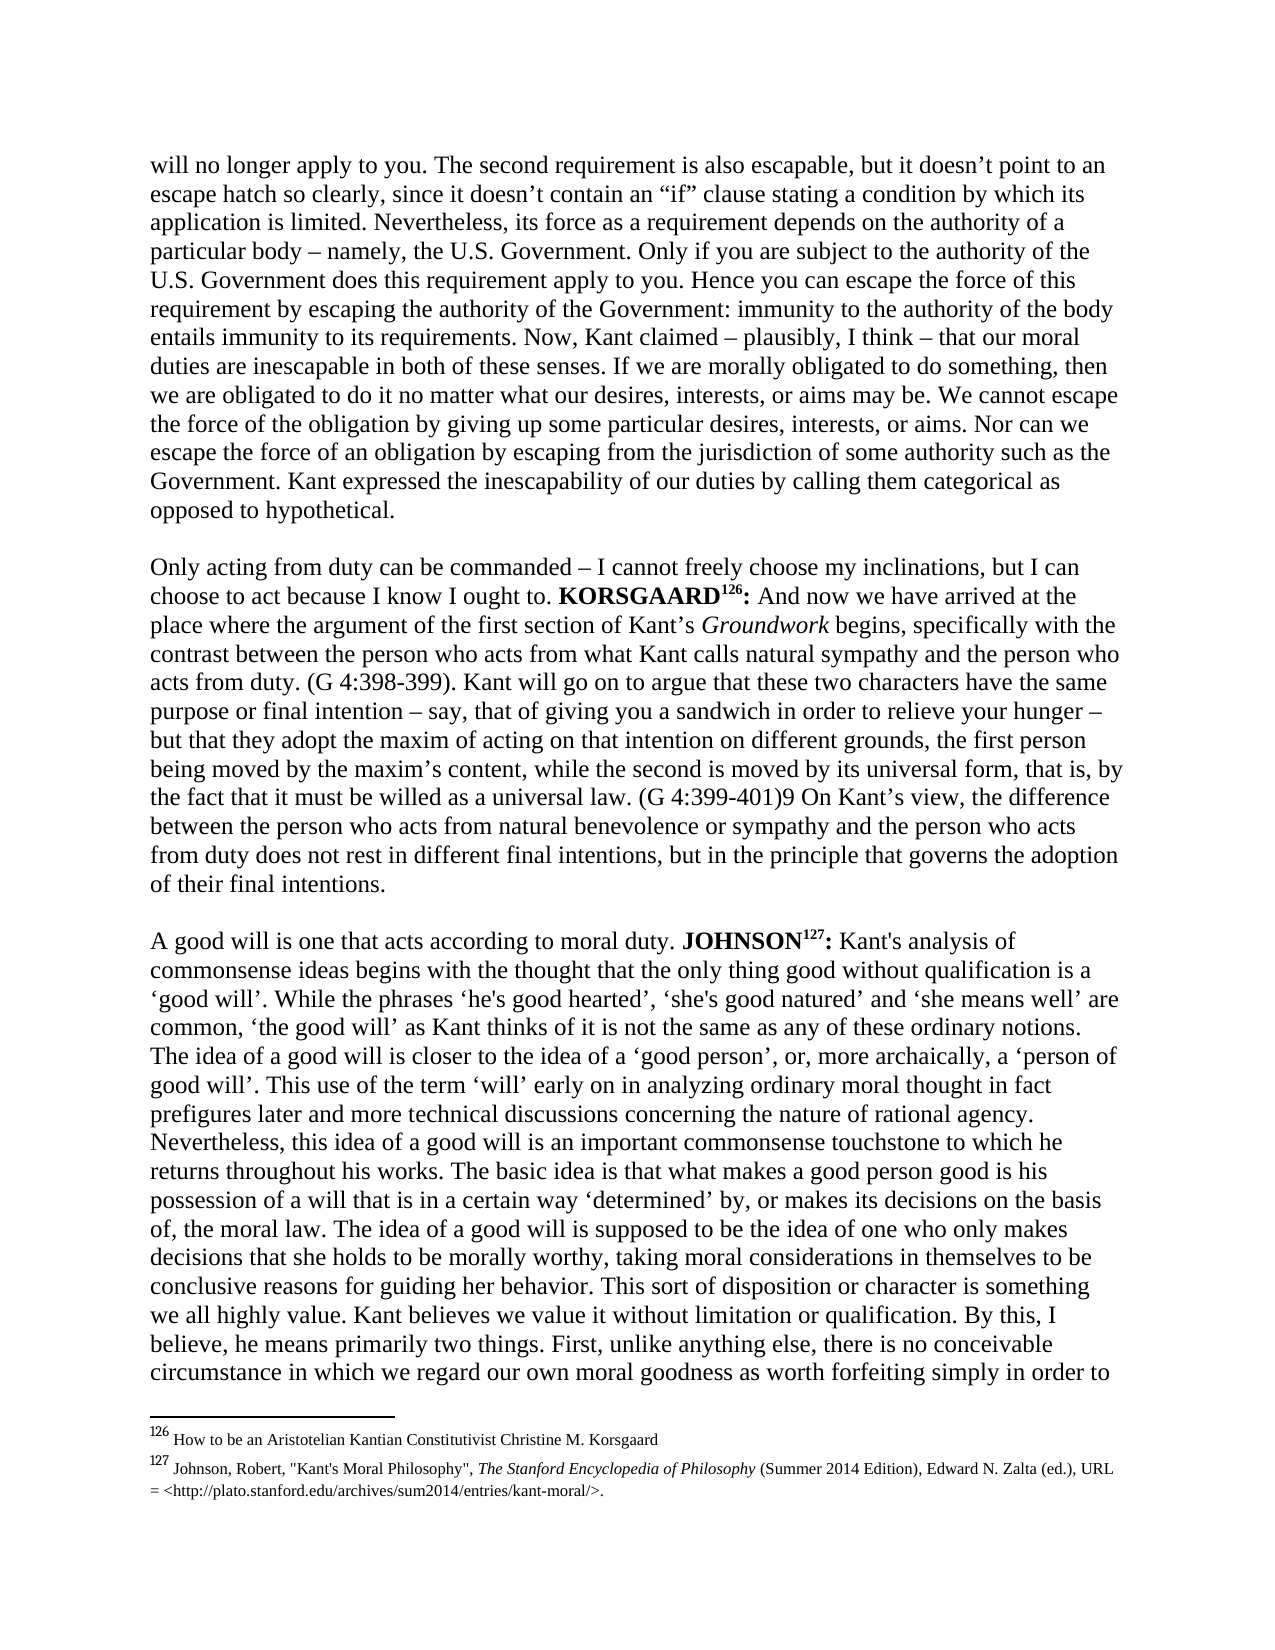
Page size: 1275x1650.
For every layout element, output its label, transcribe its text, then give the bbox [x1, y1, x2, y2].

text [150, 926, 1125, 1386]
text Only acting from duty can be commanded – I cannot freely choose my inclinations, but I can choose to act because I know I ought to. KORSGAARD: And now we have arrived at the place where the argument of the first section of Kant’s Groundwork begins, specifically with the contrast between the person who acts from what Kant calls natural sympathy and the person who acts from duty. (G 4:398-399). Kant will go on to argue that these two characters have the same purpose or final intention – say, that of giving you a sandwich in order to relieve your hunger – but that they adopt the maxim of acting on that intention on different grounds, the first person being moved by the maxim’s content, while the second is moved by its universal form, that is, by the fact that it must be willed as a universal law. (G 4:399-401)9 On Kant’s view, the difference between the person who acts from natural benevolence or sympathy and the person who acts from duty does not rest in different final intentions, but in the principle that governs the adoption of their final intentions. [150, 552, 1125, 897]
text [150, 150, 1125, 524]
